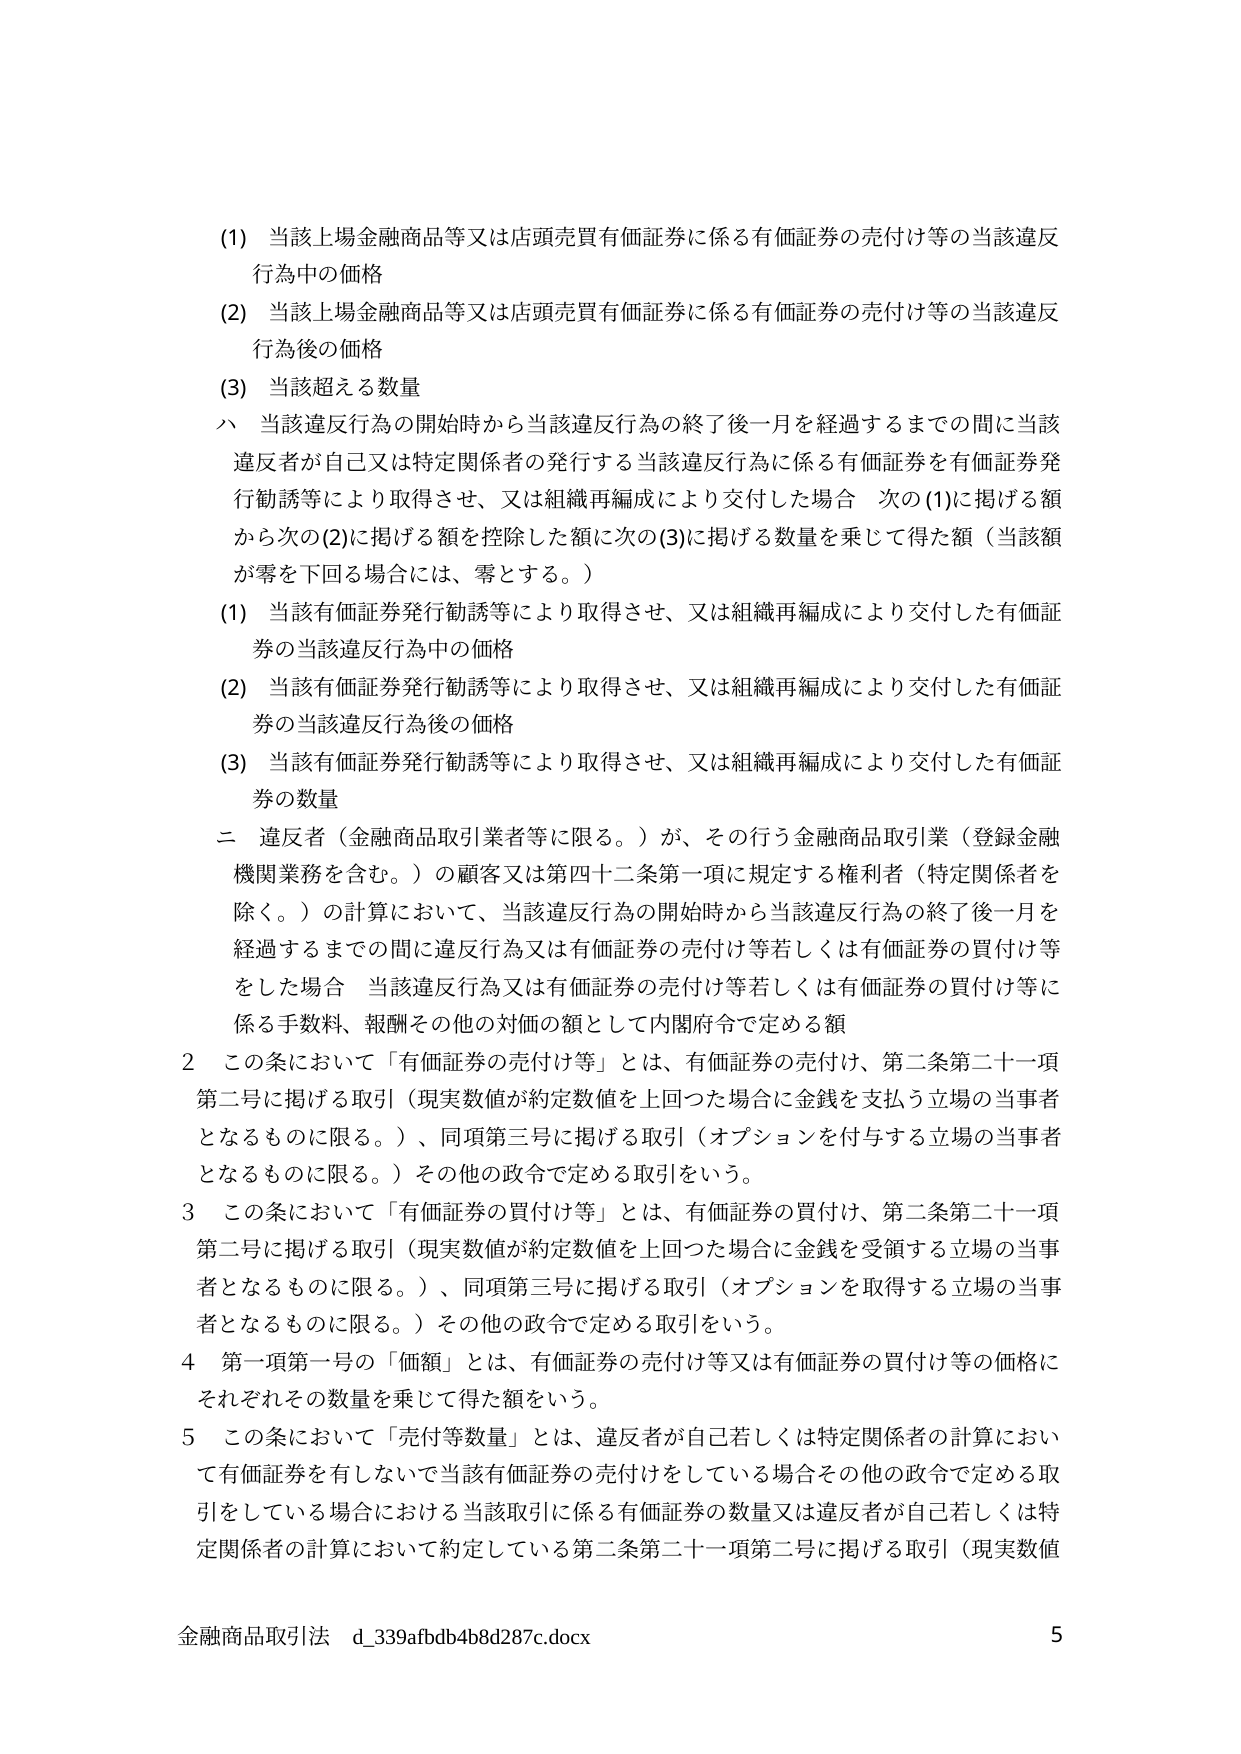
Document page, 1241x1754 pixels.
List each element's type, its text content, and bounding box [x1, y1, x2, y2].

text ハ 当該違反行為の開始時から当該違反行為の終了後一月を経過するまでの間に当該違反者が自己又は特定関係者の発行する当該違反行為に係る有価証券を有価証券発行勧誘等により取得させ、又は組織再編成により交付した場合 次の(1)に掲げる額から次の(2)に掲げる額を控除した額に次の(3)に掲げる数量を乗じて得た額（当該額が零を下回る場合には、零とする。） [215, 404, 1063, 592]
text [177, 1417, 1063, 1567]
text ４ 第一項第一号の「価額」とは、有価証券の売付け等又は有価証券の買付け等の価格にそれぞれその数量を乗じて得た額をいう。 [177, 1342, 1063, 1417]
text (1) 当該上場金融商品等又は店頭売買有価証券に係る有価証券の売付け等の当該違反行為中の価格 [215, 217, 1063, 292]
text ２ この条において「有価証券の売付け等」とは、有価証券の売付け、第二条第二十一項第二号に掲げる取引（現実数値が約定数値を上回つた場合に金銭を支払う立場の当事者となるものに限る。）、同項第三号に掲げる取引（オプションを付与する立場の当事者となるものに限る。）その他の政令で定める取引をいう。 [177, 1042, 1063, 1192]
text ３ この条において「有価証券の買付け等」とは、有価証券の買付け、第二条第二十一項第二号に掲げる取引（現実数値が約定数値を上回つた場合に金銭を受領する立場の当事者となるものに限る。）、同項第三号に掲げる取引（オプションを取得する立場の当事者となるものに限る。）その他の政令で定める取引をいう。 [177, 1192, 1063, 1342]
text (2) 当該上場金融商品等又は店頭売買有価証券に係る有価証券の売付け等の当該違反行為後の価格 [215, 292, 1063, 367]
text (3) 当該超える数量 [215, 367, 1063, 404]
text (3) 当該有価証券発行勧誘等により取得させ、又は組織再編成により交付した有価証券の数量 [215, 742, 1063, 817]
text (1) 当該有価証券発行勧誘等により取得させ、又は組織再編成により交付した有価証券の当該違反行為中の価格 [215, 592, 1063, 667]
text ニ 違反者（金融商品取引業者等に限る。）が、その行う金融商品取引業（登録金融機関業務を含む。）の顧客又は第四十二条第一項に規定する権利者（特定関係者を除く。）の計算において、当該違反行為の開始時から当該違反行為の終了後一月を経過するまでの間に違反行為又は有価証券の売付け等若しくは有価証券の買付け等をした場合 当該違反行為又は有価証券の売付け等若しくは有価証券の買付け等に係る手数料、報酬その他の対価の額として内閣府令で定める額 [215, 817, 1063, 1042]
text (2) 当該有価証券発行勧誘等により取得させ、又は組織再編成により交付した有価証券の当該違反行為後の価格 [215, 667, 1063, 742]
